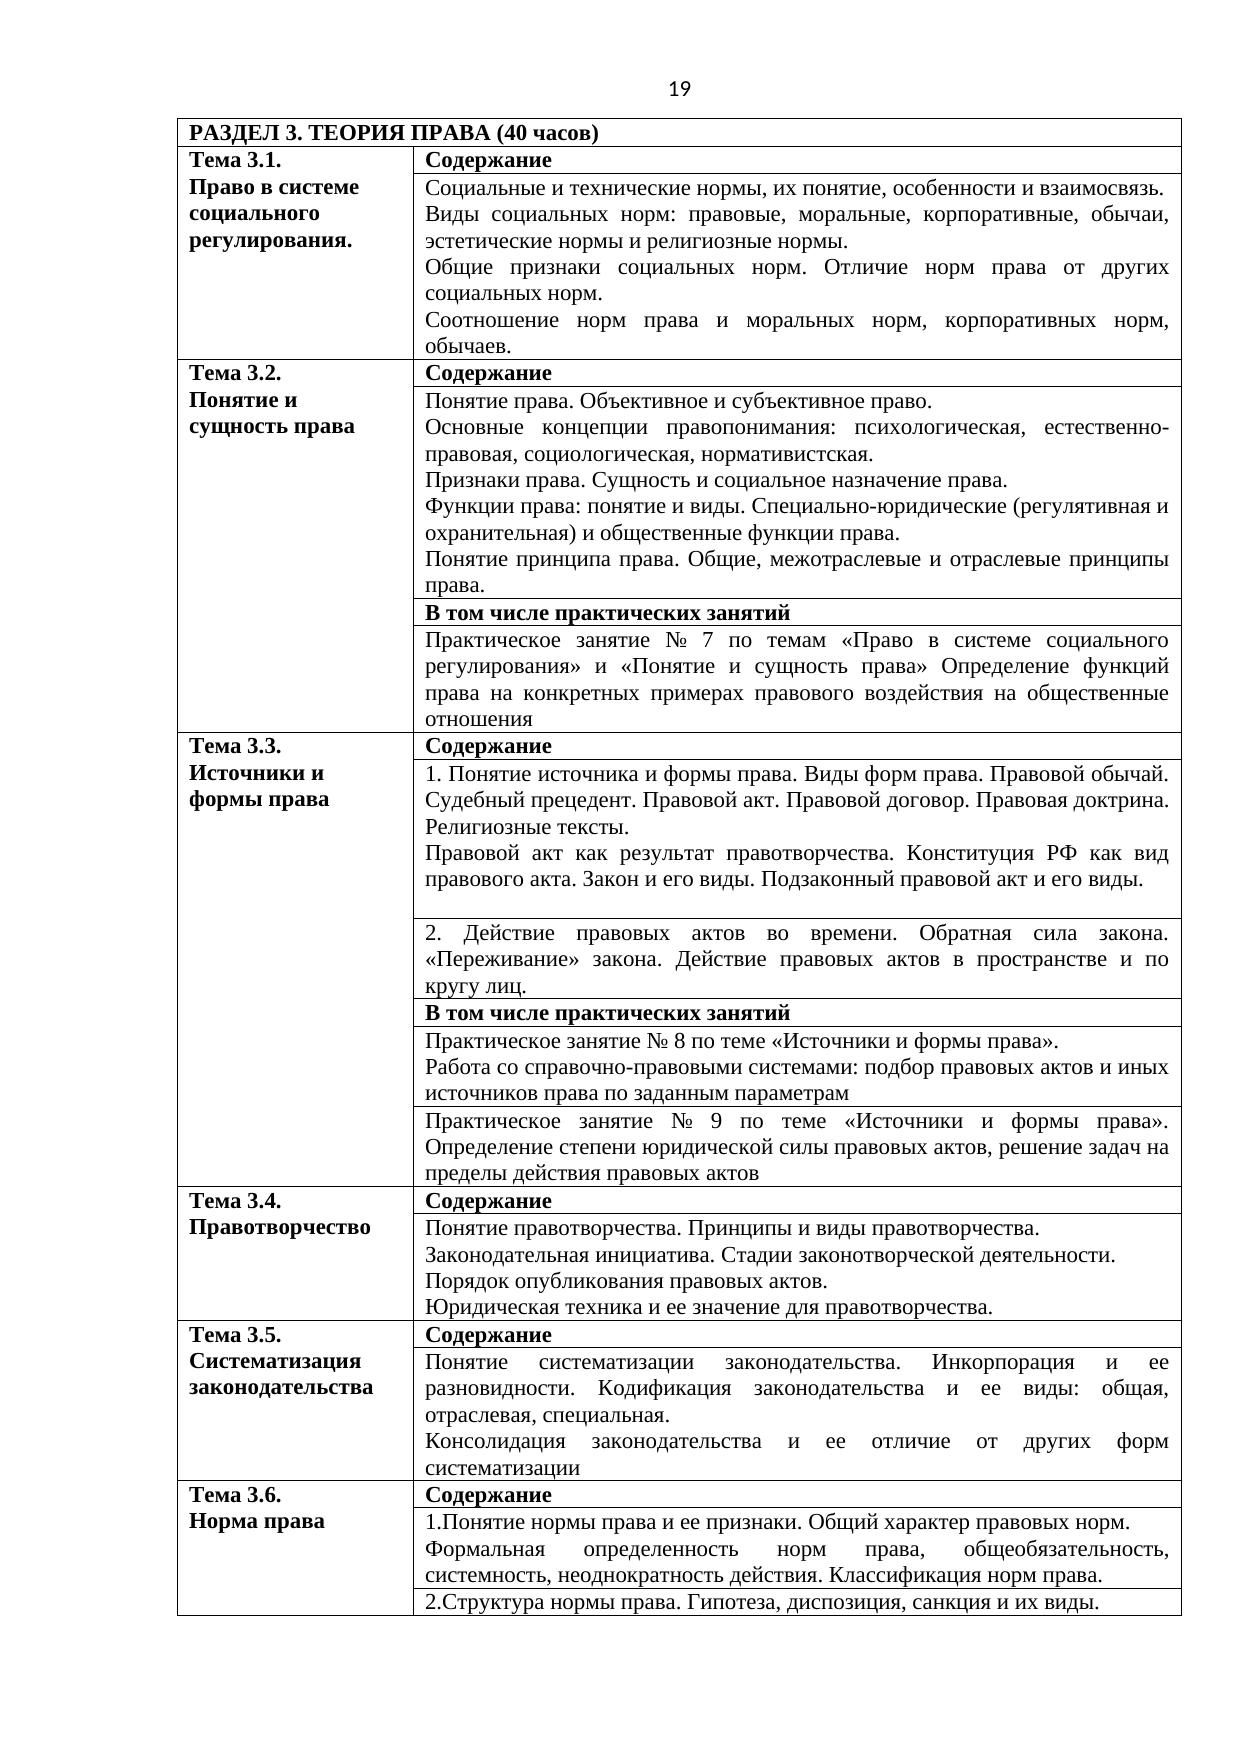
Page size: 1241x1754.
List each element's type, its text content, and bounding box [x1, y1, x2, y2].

table_cell Содержание [414, 1321, 1181, 1347]
table_cell Тема 3.5. Систематизация законодательства [178, 1321, 413, 1480]
table_cell В том числе практических занятий [414, 999, 1181, 1026]
table_cell В том числе практических занятий [414, 599, 1181, 625]
table_cell Тема 3.2. Понятие и сущность права [178, 360, 413, 732]
table_cell Содержание [414, 1187, 1181, 1213]
table_cell Тема 3.3. Источники и формы права [178, 733, 413, 1186]
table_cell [414, 1589, 1181, 1615]
table_cell Тема 3.6. Норма права [178, 1481, 413, 1615]
table_cell Понятие правотворчества. Принципы и виды правотворчества. Законодательная инициатива. Стадии законотворческой деятельности. Порядок опубликования правовых актов. Юридическая техника и ее значение для правотворчества. [414, 1214, 1181, 1320]
table_cell 1.Понятие нормы права и ее признаки. Общий характер правовых норм. Формальная определенность норм права, общеобязательность, системность, неоднократность действия. Классификация норм права. [414, 1508, 1181, 1587]
table_cell Социальные и технические нормы, их понятие, особенности и взаимосвязь. Виды социальных норм: правовые, моральные, корпоративные, обычаи, эстетические нормы и религиозные нормы. Общие признаки социальных норм. Отличие норм права от других социальных норм. Соотношение норм права и моральных норм, корпоративных норм, обычаев. [414, 174, 1181, 358]
table_cell Содержание [414, 360, 1181, 386]
table_cell Тема 3.4. Правотворчество [178, 1187, 413, 1320]
table_cell 1. Понятие источника и формы права. Виды форм права. Правовой обычай. Судебный прецедент. Правовой акт. Правовой договор. Правовая доктрина. Религиозные тексты. Правовой акт как результат правотворчества. Конституция РФ как вид правового акта. Закон и его виды. Подзаконный правовой акт и его виды. [414, 760, 1181, 918]
table_cell Понятие систематизации законодательства. Инкорпорация и ее разновидности. Кодификация законодательства и ее виды: общая, отраслевая, специальная. Консолидация законодательства и ее отличие от других форм систематизации [414, 1348, 1181, 1480]
table_cell Содержание [414, 733, 1181, 759]
table_cell Тема 3.1. Право в системе социального регулирования. [178, 147, 413, 358]
table_cell РАЗДЕЛ 3. ТЕОРИЯ ПРАВА (40 часов) [178, 119, 1181, 146]
table_cell Практическое занятие № 7 по темам «Право в системе социального регулирования» и «Понятие и сущность права» Определение функций права на конкретных примерах правового воздействия на общественные отношения [414, 626, 1181, 732]
table_cell 2. Действие правовых актов во времени. Обратная сила закона. «Переживание» закона. Действие правовых актов в пространстве и по кругу лиц. [414, 919, 1181, 998]
table_cell Содержание [414, 147, 1181, 173]
table_cell Понятие права. Объективное и субъективное право. Основные концепции правопонимания: психологическая, естественно-правовая, социологическая, нормативистская. Признаки права. Сущность и социальное назначение права. Функции права: понятие и виды. Специально-юридические (регулятивная и охранительная) и общественные функции права. Понятие принципа права. Общие, межотраслевые и отраслевые принципы права. [414, 387, 1181, 598]
table_cell Содержание [414, 1481, 1181, 1507]
table_cell Практическое занятие № 9 по теме «Источники и формы права». Определение степени юридической силы правовых актов, решение задач на пределы действия правовых актов [414, 1107, 1181, 1186]
table_cell Практическое занятие № 8 по теме «Источники и формы права». Работа со справочно-правовыми системами: подбор правовых актов и иных источников права по заданным параметрам [414, 1027, 1181, 1106]
